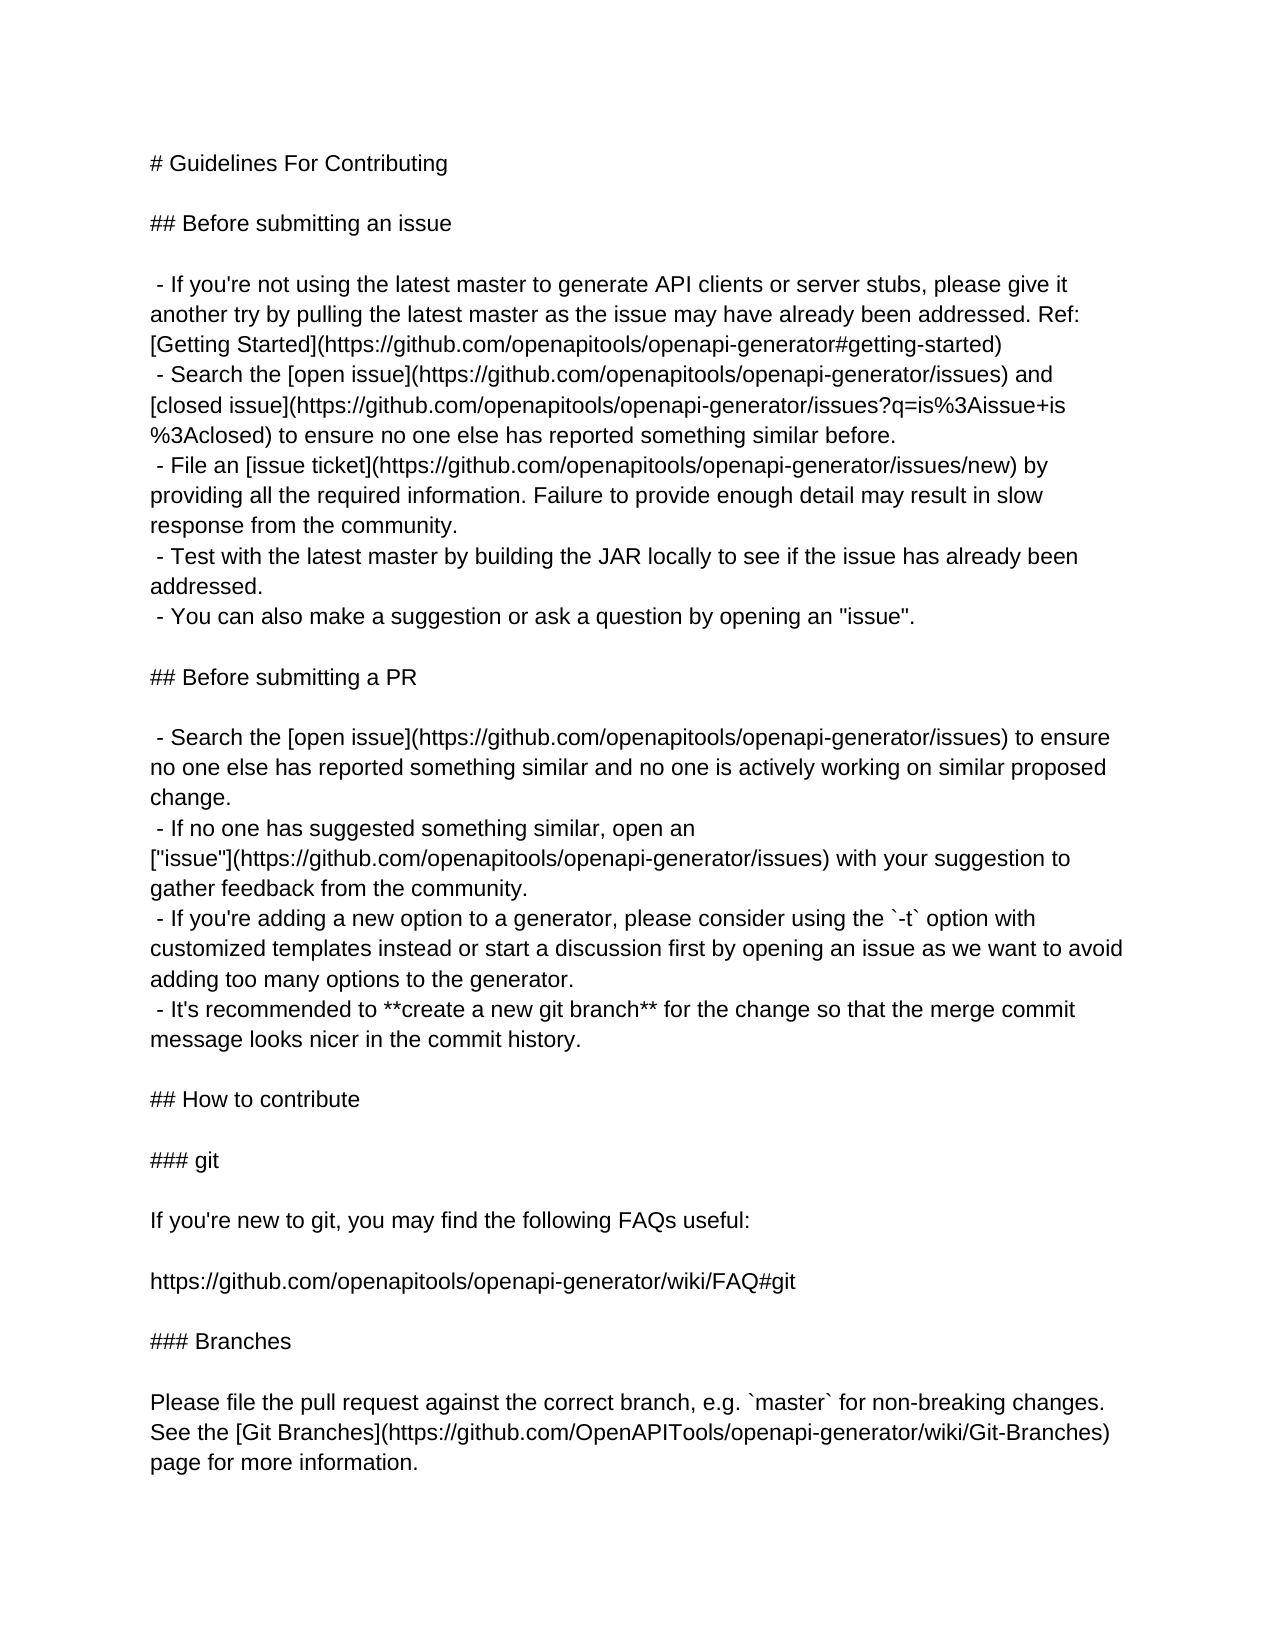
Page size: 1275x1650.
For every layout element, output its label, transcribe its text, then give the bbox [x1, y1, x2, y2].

text # Guidelines For Contributing [150, 150, 1125, 176]
text - File an [issue ticket](https://github.com/openapitools/openapi-generator/issues/new) by providing all the required information. Failure to provide enough detail may result in slow response from the community. [150, 452, 1125, 539]
text ## How to contribute [150, 1086, 1125, 1113]
text https://github.com/openapitools/openapi-generator/wiki/FAQ#git [150, 1268, 1125, 1294]
text ### Branches [150, 1328, 1125, 1354]
text - It's recommended to **create a new git branch** for the change so that the merge commit message looks nicer in the commit history. [150, 996, 1125, 1052]
text - You can also make a suggestion or ask a question by opening an "issue". [150, 603, 1125, 629]
text ## Before submitting an issue [150, 210, 1125, 237]
text Please file the pull request against the correct branch, e.g. `master` for non-breaking changes. See the [Git Branches](https://github.com/OpenAPITools/openapi-generator/wiki/Git-Branches) page for more information. [150, 1388, 1125, 1475]
text - If you're not using the latest master to generate API clients or server stubs, please give it another try by pulling the latest master as the issue may have already been addressed. Ref: [Getting Started](https://github.com/openapitools/openapi-generator#getting-started) [150, 271, 1125, 358]
text - If you're adding a new option to a generator, please consider using the `-t` option with customized templates instead or start a discussion first by opening an issue as we want to avoid adding too many options to the generator. [150, 905, 1125, 992]
text ### git [150, 1147, 1125, 1173]
text If you're new to git, you may find the following FAQs useful: [150, 1207, 1125, 1234]
text - If no one has suggested something similar, open an ["issue"](https://github.com/openapitools/openapi-generator/issues) with your suggestion to gather feedback from the community. [150, 814, 1125, 901]
text - Test with the latest master by building the JAR locally to see if the issue has already been addressed. [150, 543, 1125, 599]
text - Search the [open issue](https://github.com/openapitools/openapi-generator/issues) to ensure no one else has reported something similar and no one is actively working on similar proposed change. [150, 724, 1125, 811]
text ## Before submitting a PR [150, 663, 1125, 690]
text - Search the [open issue](https://github.com/openapitools/openapi-generator/issues) and [closed issue](https://github.com/openapitools/openapi-generator/issues?q=is%3Aissue+is%3Aclosed) to ensure no one else has reported something similar before. [150, 361, 1125, 448]
